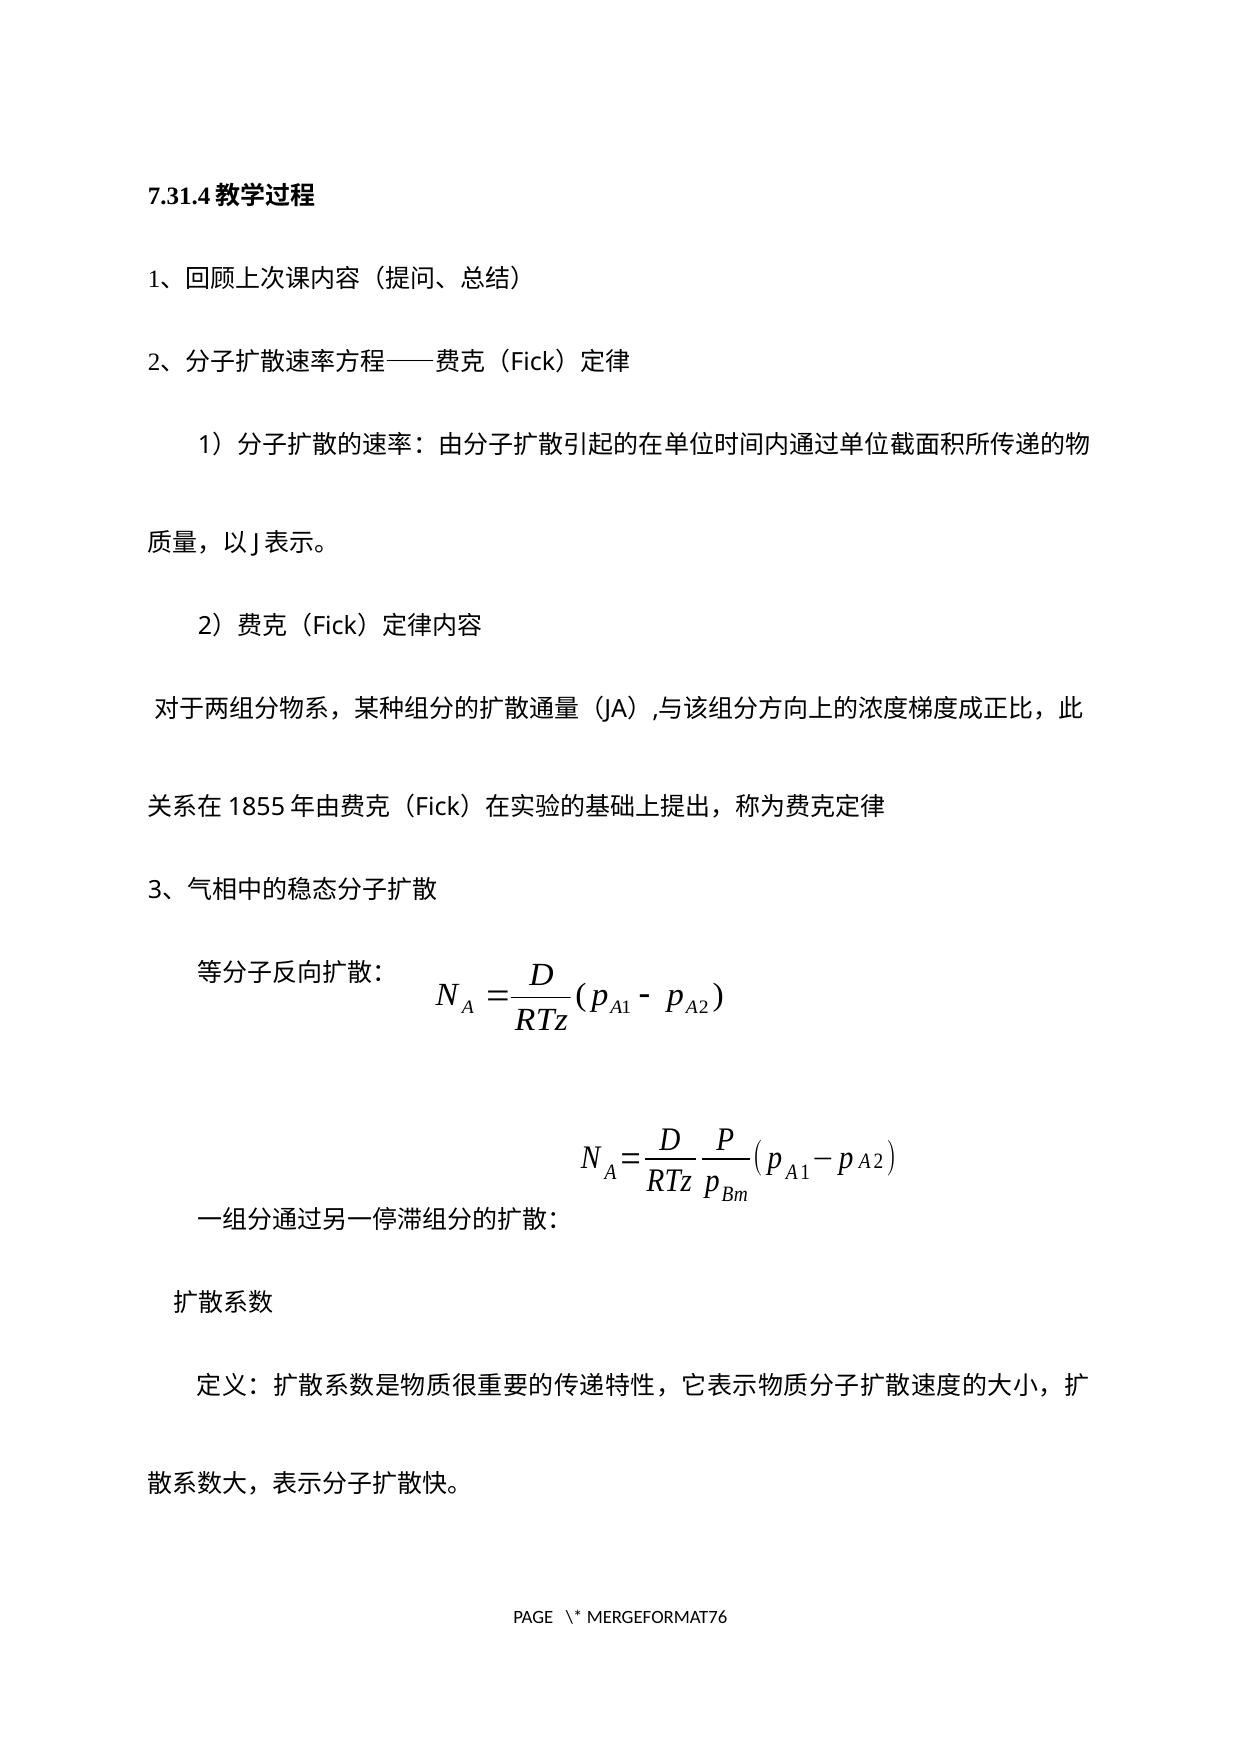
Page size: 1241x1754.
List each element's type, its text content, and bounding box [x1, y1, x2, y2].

text 1）分子扩散的速率：由分子扩散引起的在单位时间内通过单位截面积所传递的物质量，以J表示。 [148, 411, 1092, 573]
text 一组分通过另一停滞组分的扩散： [148, 1185, 1092, 1250]
text 2）费克（Fick）定律内容 [148, 591, 1092, 656]
text 3、气相中的稳态分子扩散 [148, 855, 1092, 920]
text 扩散系数 [148, 1268, 1092, 1333]
text 1、回顾上次课内容（提问、总结） [148, 244, 1092, 309]
subtitle 7.31.4教学过程 [148, 161, 1092, 226]
text 定义：扩散系数是物质很重要的传递特性，它表示物质分子扩散速度的大小，扩散系数大，表示分子扩散快。 [148, 1351, 1092, 1514]
text 2、分子扩散速率方程——费克（Fick）定律 [148, 327, 1092, 392]
text 等分子反向扩散： [148, 938, 1092, 1003]
text 对于两组分物系，某种组分的扩散通量（JA）,与该组分方向上的浓度梯度成正比，此关系在1855年由费克（Fick）在实验的基础上提出，称为费克定律 [148, 674, 1092, 837]
